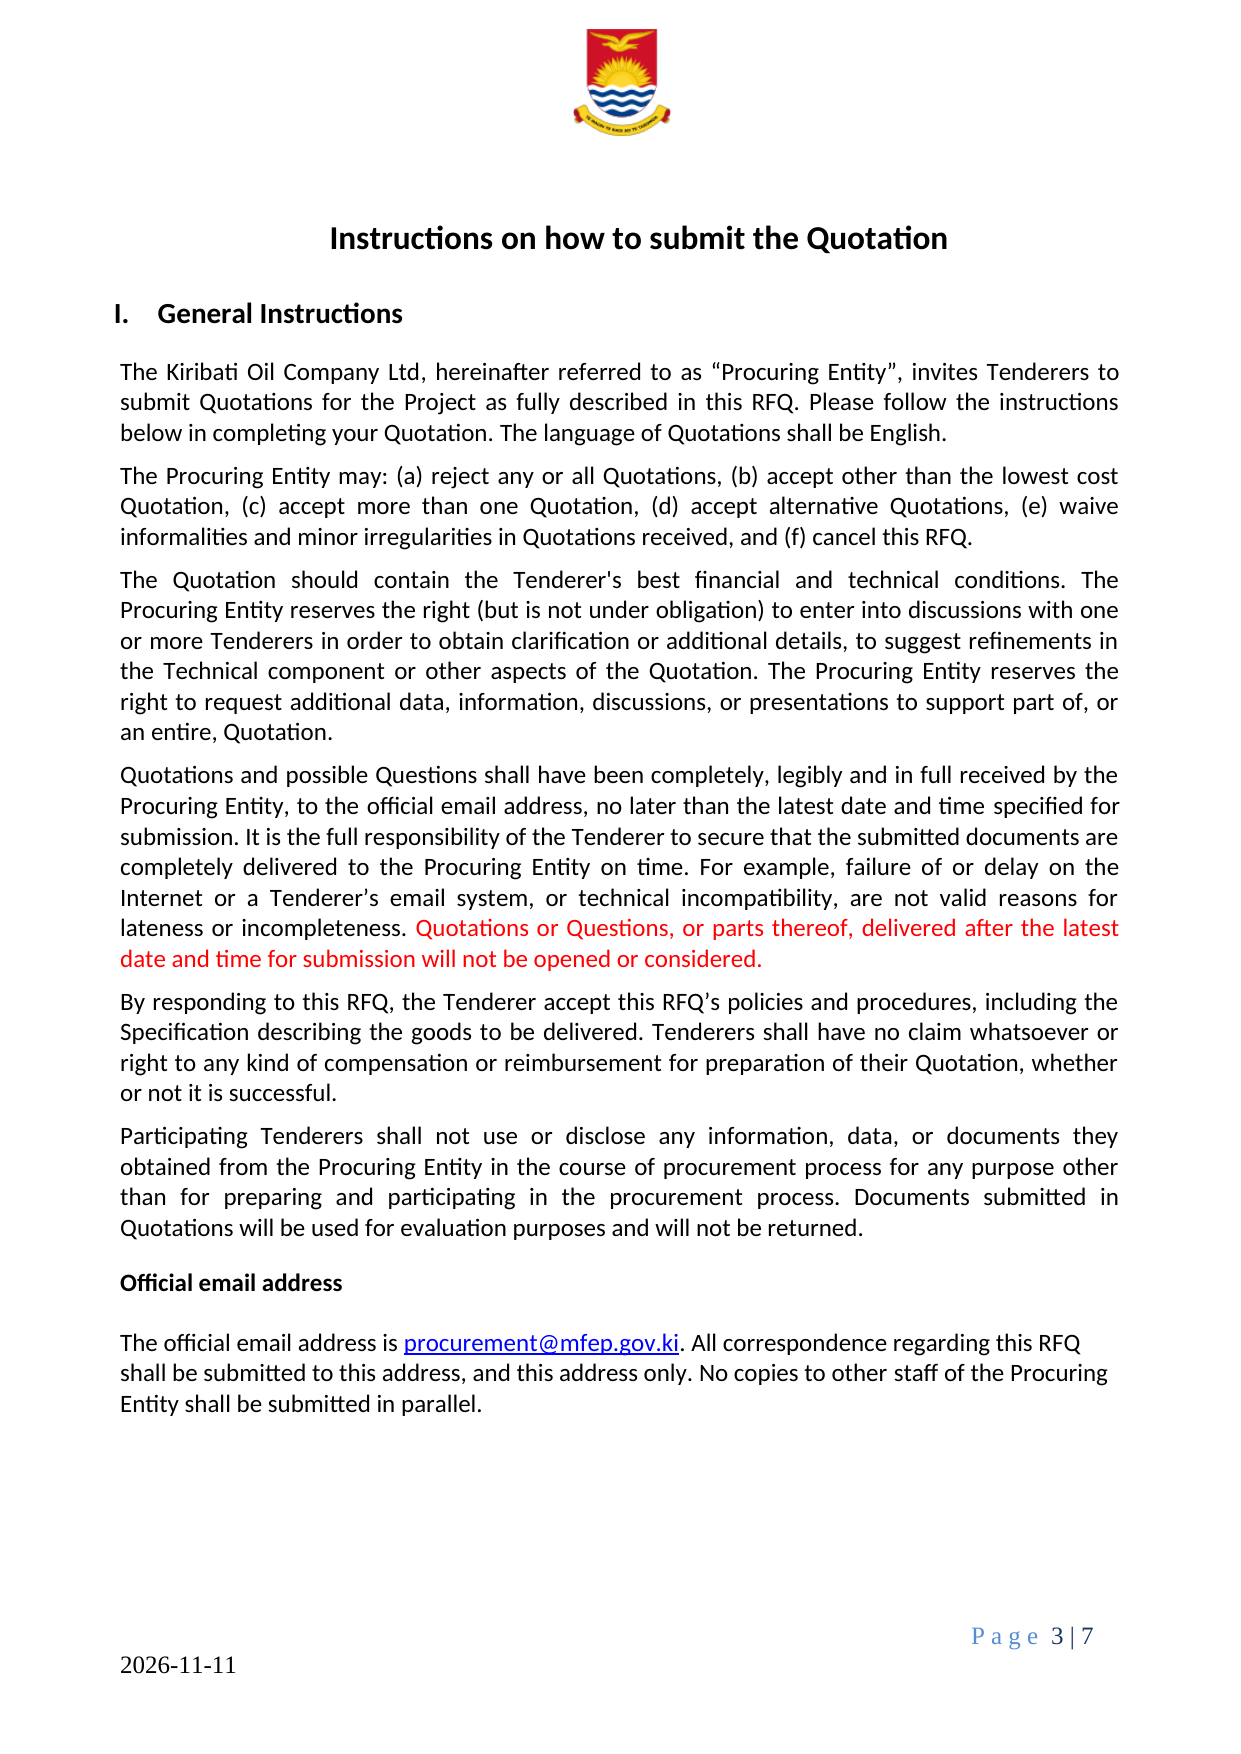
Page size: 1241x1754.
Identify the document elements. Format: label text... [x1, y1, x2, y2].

text Quotations and possible Questions shall have been completely, legibly and in full received by the Procuring Entity, to the official email address, no later than the latest date and time specified for submission. It is the full responsibility of the Tenderer to secure that the submitted documents are completely delivered to the Procuring Entity on time. For example, failure of or delay on the Internet or a Tenderer’s email system, or technical incompatibility, are not valid reasons for lateness or incompleteness. Quotations or Questions, or parts thereof, delivered after the latest date and time for submission will not be opened or considered. [120, 759, 1120, 973]
text The Kiribati Oil Company Ltd, hereinafter referred to as “Procuring Entity”, invites Tenderers to submit Quotations for the Project as fully described in this RFQ. Please follow the instructions below in completing your Quotation. The language of Quotations shall be English. [120, 356, 1120, 447]
text The official email address is procurement@mfep.gov.ki. All correspondence regarding this RFQ shall be submitted to this address, and this address only. No copies to other staff of the Procuring Entity shall be submitted in parallel. [120, 1327, 1120, 1419]
text By responding to this RFQ, the Tenderer accept this RFQ’s policies and procedures, including the Specification describing the goods to be delivered. Tenderers shall have no claim whatsoever or right to any kind of compensation or reimbursement for preparation of their Quotation, whether or not it is successful. [120, 986, 1120, 1108]
text The Procuring Entity may: (a) reject any or all Quotations, (b) accept other than the lowest cost Quotation, (c) accept more than one Quotation, (d) accept alternative Quotations, (e) waive informalities and minor irregularities in Quotations received, and (f) cancel this RFQ. [120, 460, 1120, 551]
subtitle Official email address [120, 1267, 1120, 1298]
text Participating Tenderers shall not use or disclose any information, data, or documents they obtained from the Procuring Entity in the course of procurement process for any purpose other than for preparing and participating in the procurement process. Documents submitted in Quotations will be used for evaluation purposes and will not be returned. [120, 1120, 1120, 1242]
subtitle Instructions on how to submit the Quotation [157, 217, 1120, 258]
text The Quotation should contain the Tenderer's best financial and technical conditions. The Procuring Entity reserves the right (but is not under obligation) to enter into discussions with one or more Tenderers in order to obtain clarification or additional details, to suggest refinements in the Technical component or other aspects of the Quotation. The Procuring Entity reserves the right to request additional data, information, discussions, or presentations to support part of, or an entire, Quotation. [120, 564, 1120, 747]
picture [573, 29, 671, 136]
subtitle General Instructions [129, 295, 1120, 331]
